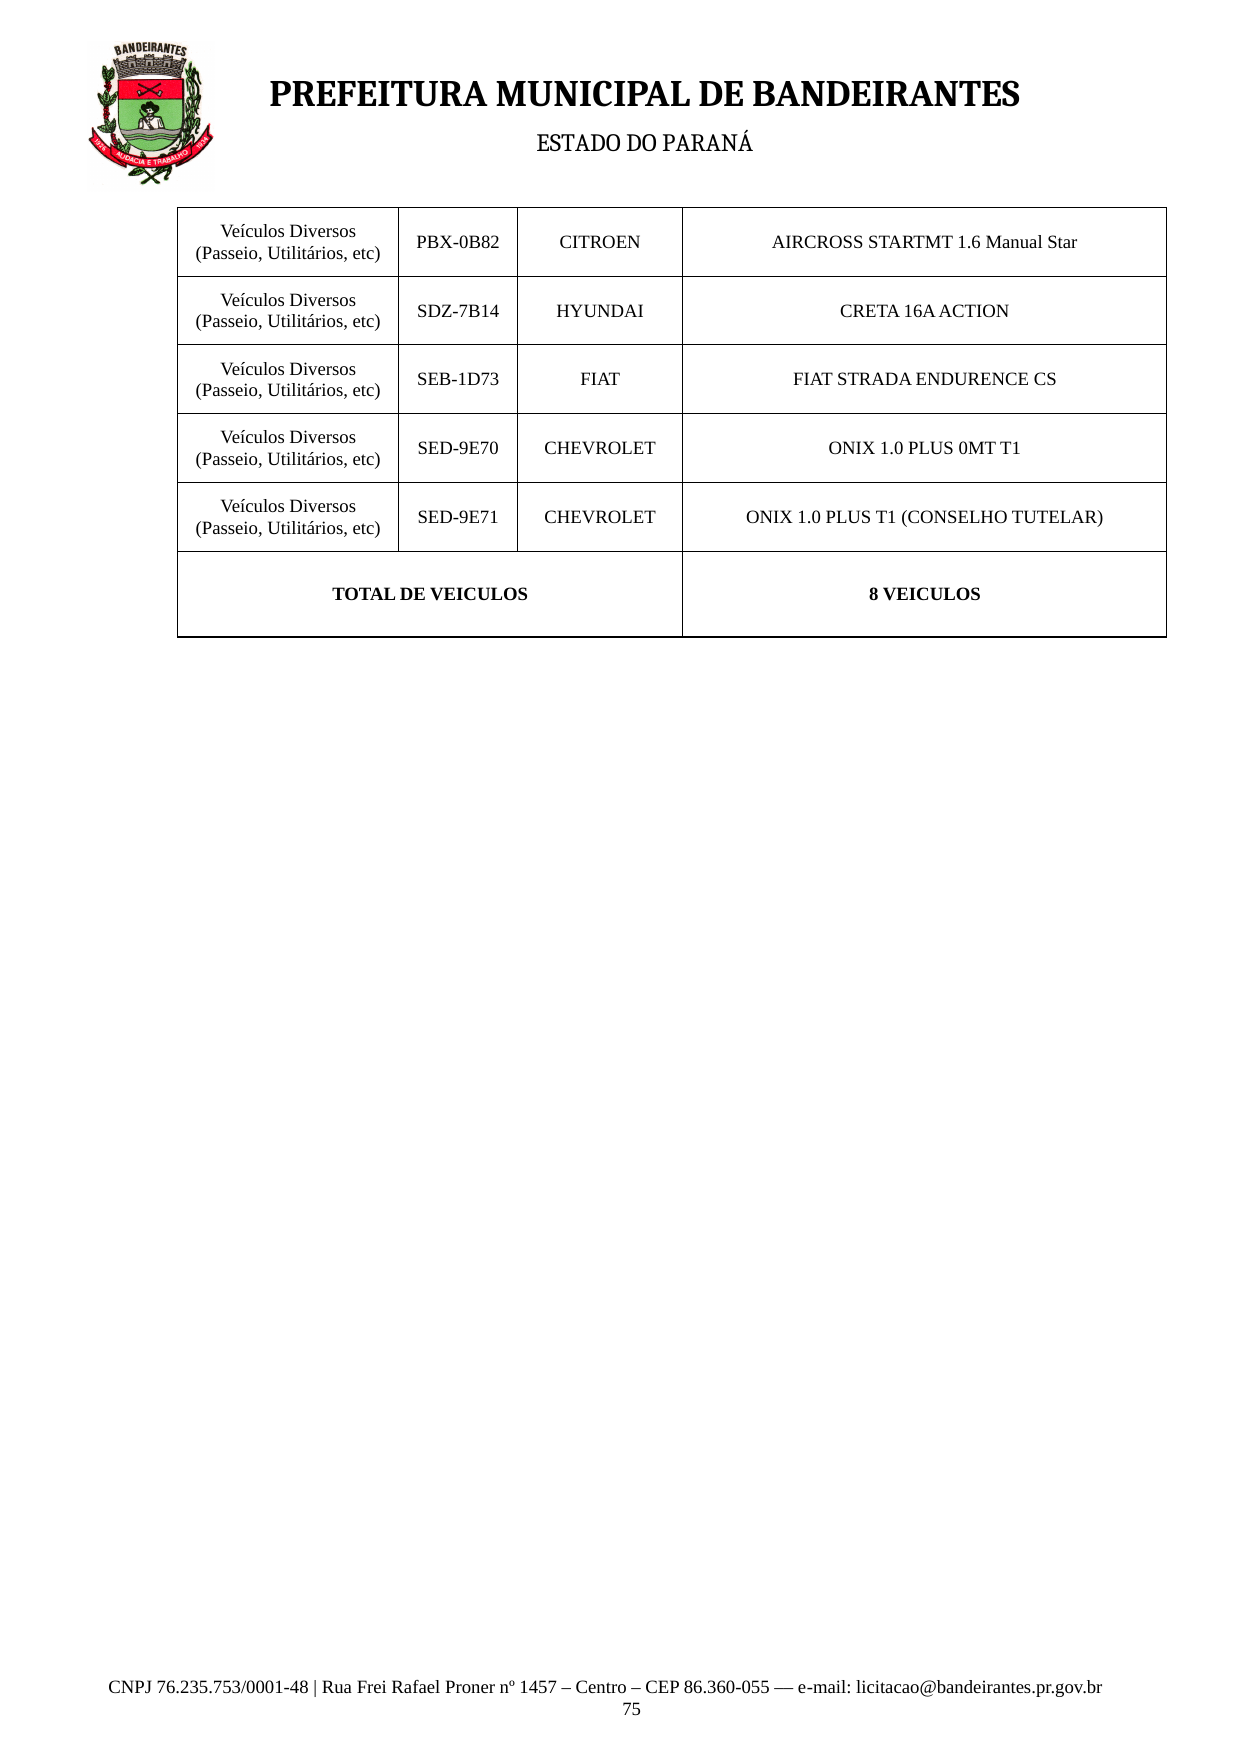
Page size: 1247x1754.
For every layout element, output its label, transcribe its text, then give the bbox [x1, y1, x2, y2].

table_cell Veículos Diversos (Passeio, Utilitários, etc) [178, 414, 398, 482]
table_cell CHEVROLET [518, 414, 682, 482]
table_cell FIAT STRADA ENDURENCE CS [683, 345, 1166, 413]
table_cell CITROEN [518, 208, 682, 276]
table_cell 8 VEICULOS [683, 552, 1166, 636]
table_cell Veículos Diversos (Passeio, Utilitários, etc) [178, 277, 398, 344]
table_cell HYUNDAI [518, 277, 682, 344]
table_cell ONIX 1.0 PLUS T1 (CONSELHO TUTELAR) [683, 483, 1166, 551]
table_cell Veículos Diversos (Passeio, Utilitários, etc) [178, 483, 398, 551]
table_cell SEB-1D73 [399, 345, 517, 413]
table_cell AIRCROSS STARTMT 1.6 Manual Star [683, 208, 1166, 276]
table_cell Veículos Diversos (Passeio, Utilitários, etc) [178, 345, 398, 413]
table_cell CHEVROLET [518, 483, 682, 551]
table_cell TOTAL DE VEICULOS [178, 552, 682, 636]
table_cell FIAT [518, 345, 682, 413]
table_cell CRETA 16A ACTION [683, 277, 1166, 344]
table_cell PBX-0B82 [399, 208, 517, 276]
table_cell SDZ-7B14 [399, 277, 517, 344]
picture [87, 41, 215, 192]
table_cell SED-9E70 [399, 414, 517, 482]
table_cell Veículos Diversos (Passeio, Utilitários, etc) [178, 208, 398, 276]
table_cell SED-9E71 [399, 483, 517, 551]
table_cell ONIX 1.0 PLUS 0MT T1 [683, 414, 1166, 482]
